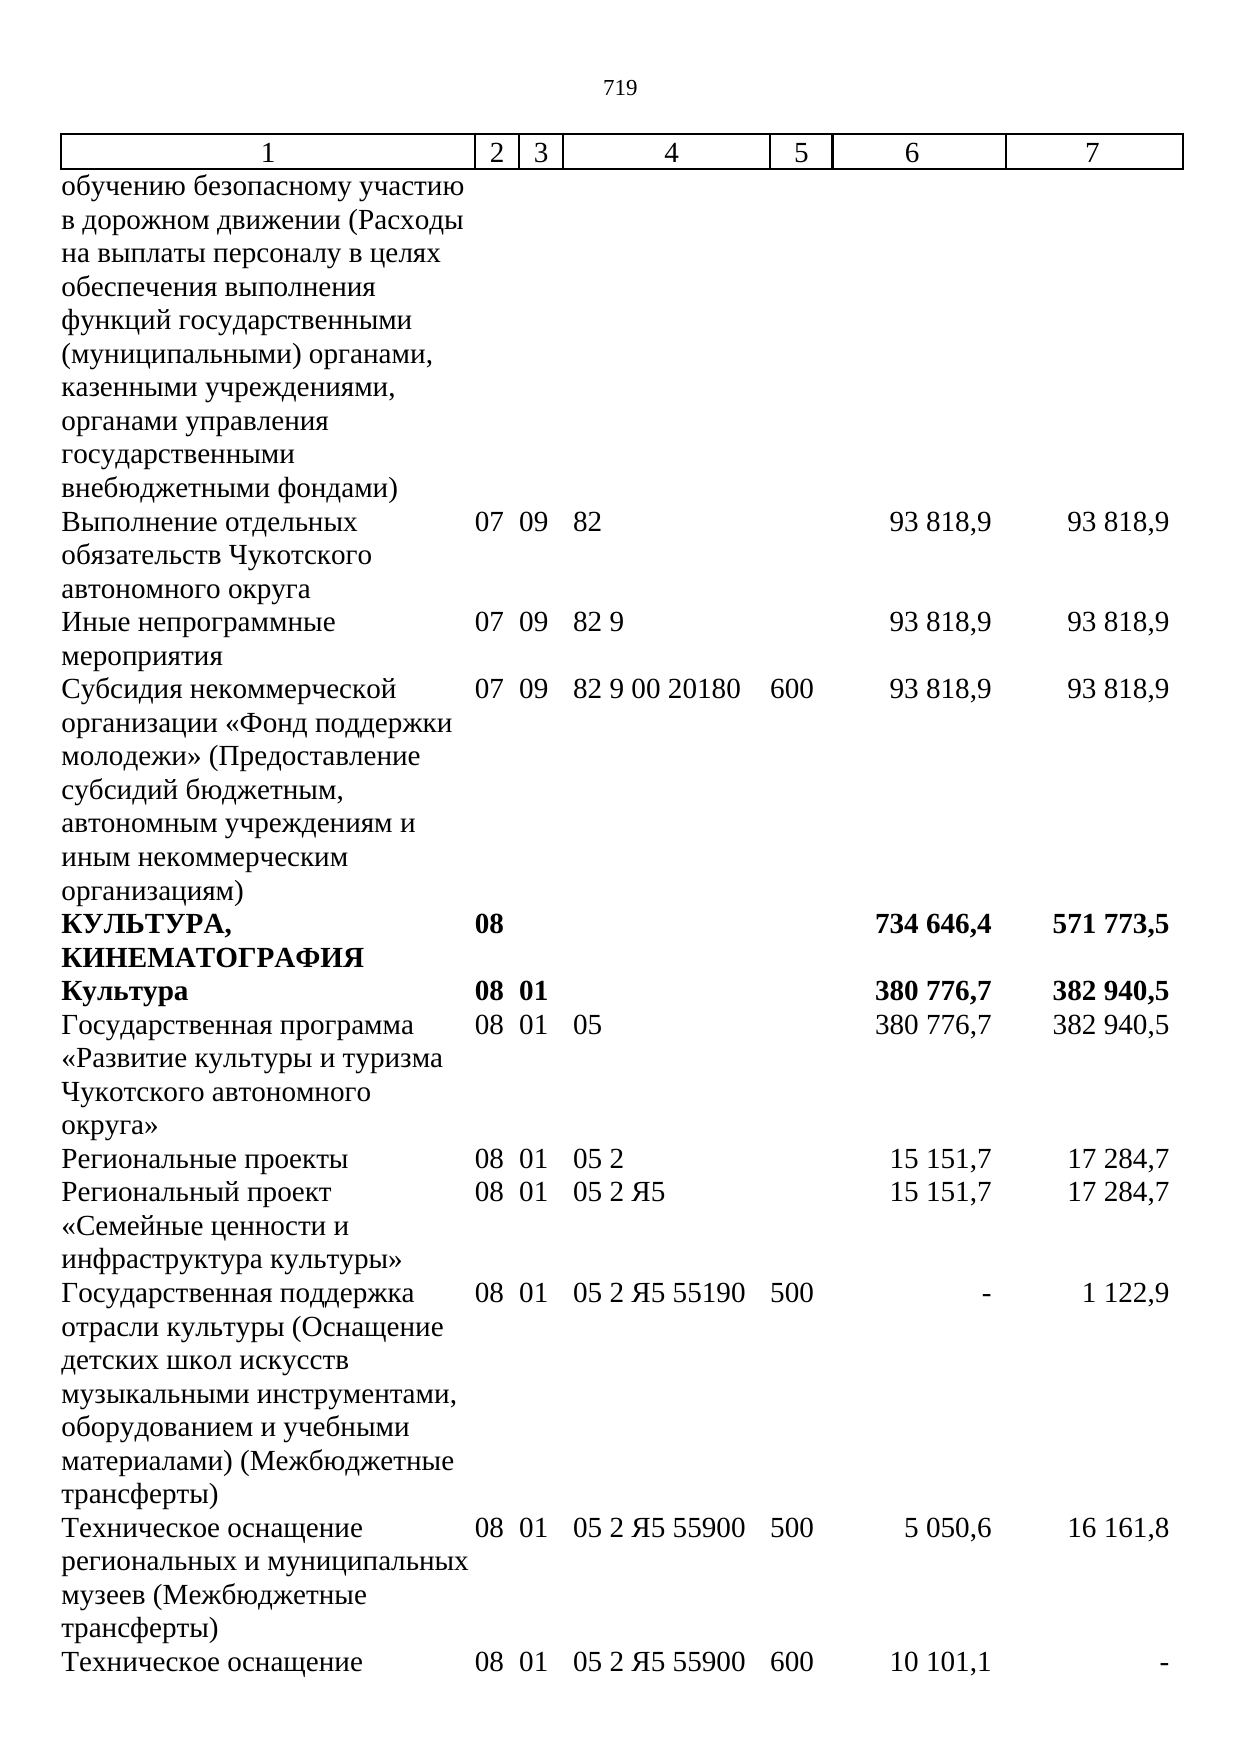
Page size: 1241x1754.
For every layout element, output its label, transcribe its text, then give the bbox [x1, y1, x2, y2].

table_header 4 [564, 135, 769, 168]
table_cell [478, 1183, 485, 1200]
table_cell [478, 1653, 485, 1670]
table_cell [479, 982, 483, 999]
table_header 6 [834, 135, 1005, 168]
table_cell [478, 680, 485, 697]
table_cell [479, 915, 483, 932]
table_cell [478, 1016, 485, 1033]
table_header 3 [520, 135, 562, 168]
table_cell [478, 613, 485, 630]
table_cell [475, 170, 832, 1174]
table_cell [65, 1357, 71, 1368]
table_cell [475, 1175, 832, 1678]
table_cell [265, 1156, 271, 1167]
table_header 5 [771, 135, 831, 168]
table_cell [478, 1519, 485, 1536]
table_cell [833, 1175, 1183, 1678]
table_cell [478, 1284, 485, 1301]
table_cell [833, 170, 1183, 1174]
table_header 7 [1007, 135, 1182, 168]
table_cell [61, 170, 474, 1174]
table_header 1 [62, 135, 474, 168]
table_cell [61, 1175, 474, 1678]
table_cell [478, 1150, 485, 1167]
table_header 2 [476, 135, 518, 168]
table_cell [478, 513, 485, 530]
